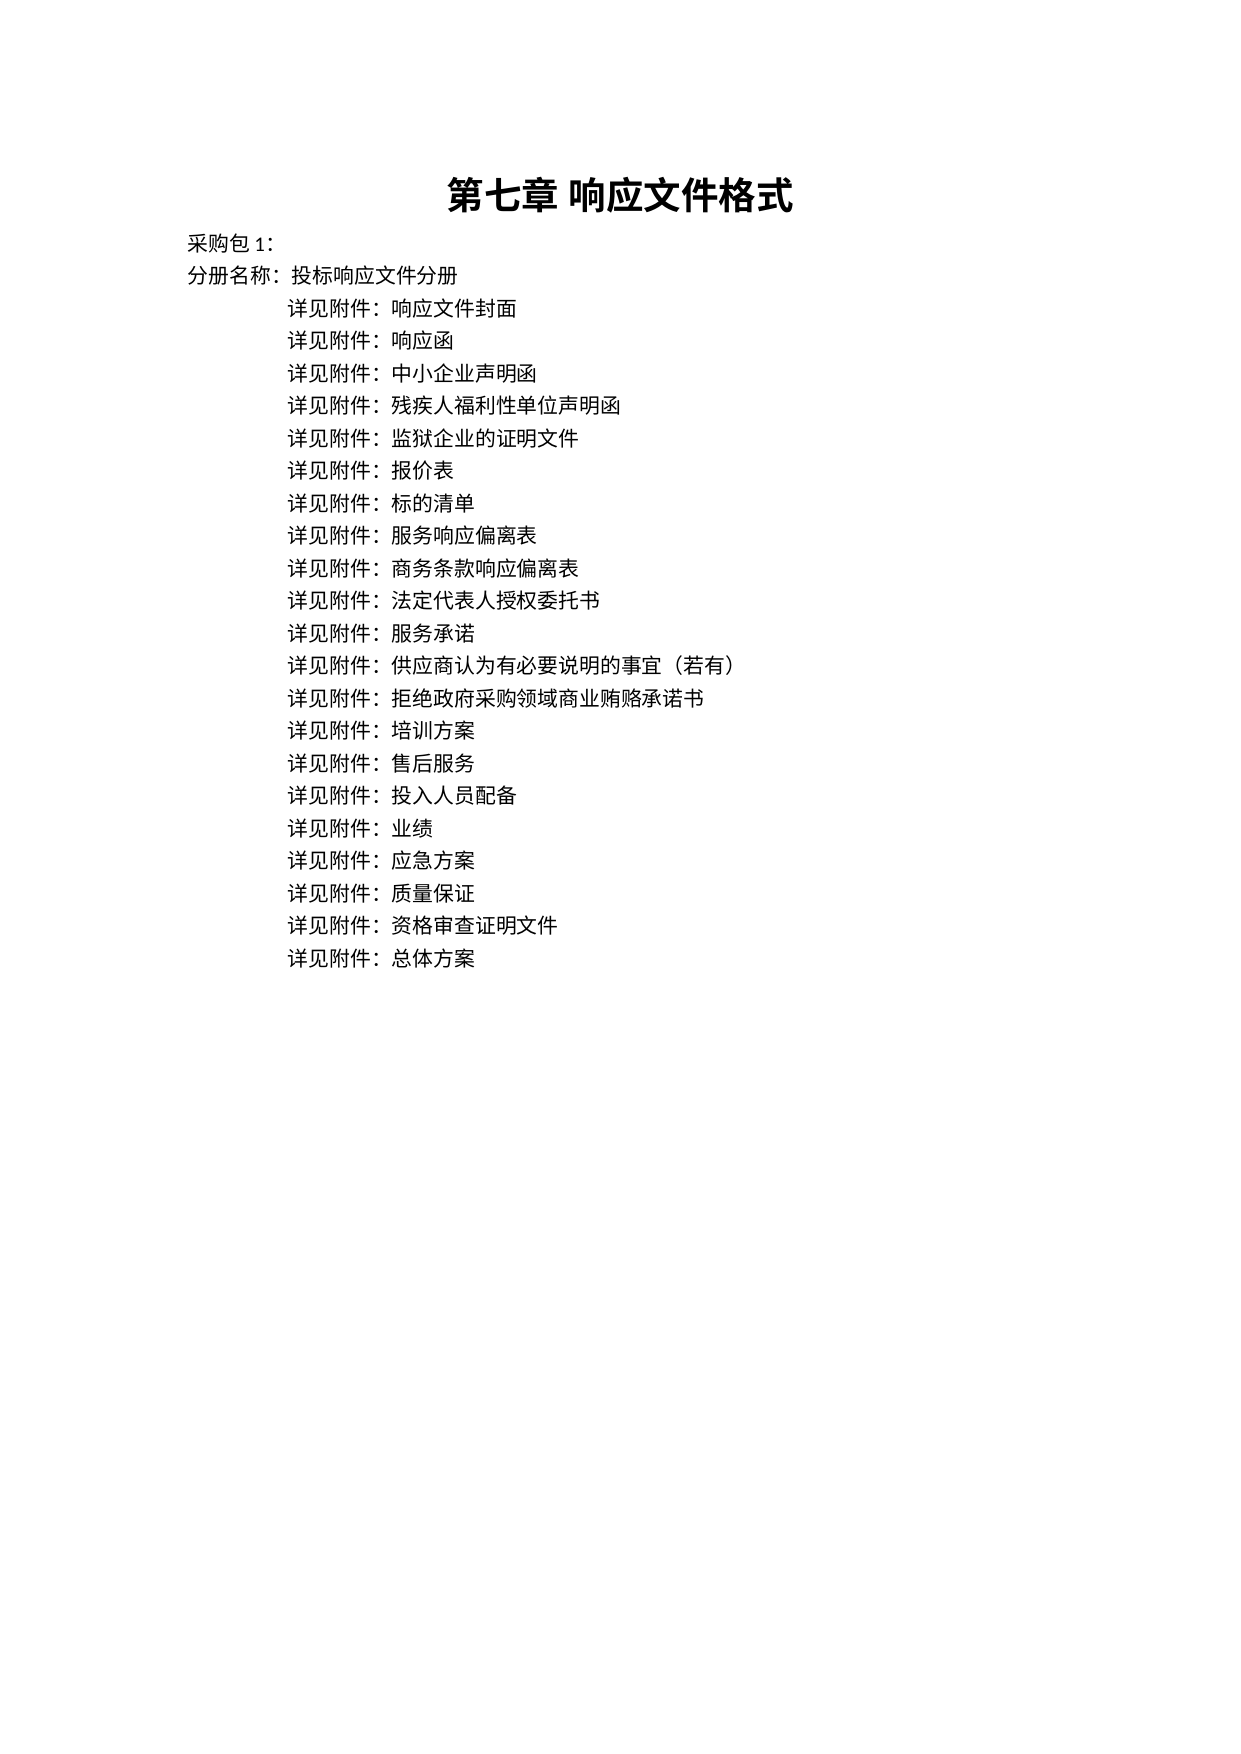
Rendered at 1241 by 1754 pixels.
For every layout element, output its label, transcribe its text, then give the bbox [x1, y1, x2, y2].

text 分册名称：投标响应文件分册 [187, 259, 1053, 292]
text 详见附件：投入人员配备 [187, 779, 1053, 812]
text 详见附件：商务条款响应偏离表 [187, 552, 1053, 584]
text 详见附件：质量保证 [187, 877, 1053, 909]
text 详见附件：业绩 [187, 812, 1053, 844]
text 详见附件：应急方案 [187, 844, 1053, 877]
text 详见附件：法定代表人授权委托书 [187, 584, 1053, 617]
text 第七章 响应文件格式 [187, 162, 1053, 227]
text 详见附件：响应函 [187, 324, 1053, 357]
text 详见附件：服务响应偏离表 [187, 519, 1053, 552]
text 详见附件：拒绝政府采购领域商业贿赂承诺书 [187, 682, 1053, 714]
text 详见附件：报价表 [187, 454, 1053, 487]
text 详见附件：培训方案 [187, 714, 1053, 747]
text 详见附件：响应文件封面 [187, 292, 1053, 324]
text 详见附件：供应商认为有必要说明的事宜（若有） [187, 649, 1053, 682]
text 详见附件：总体方案 [187, 942, 1053, 974]
text 详见附件：服务承诺 [187, 617, 1053, 649]
text 详见附件：中小企业声明函 [187, 357, 1053, 389]
text 详见附件：标的清单 [187, 487, 1053, 519]
text 详见附件：资格审查证明文件 [187, 909, 1053, 942]
text 详见附件：监狱企业的证明文件 [187, 422, 1053, 454]
text 详见附件：残疾人福利性单位声明函 [187, 389, 1053, 422]
text 采购包1： [187, 227, 1053, 259]
text 详见附件：售后服务 [187, 747, 1053, 779]
